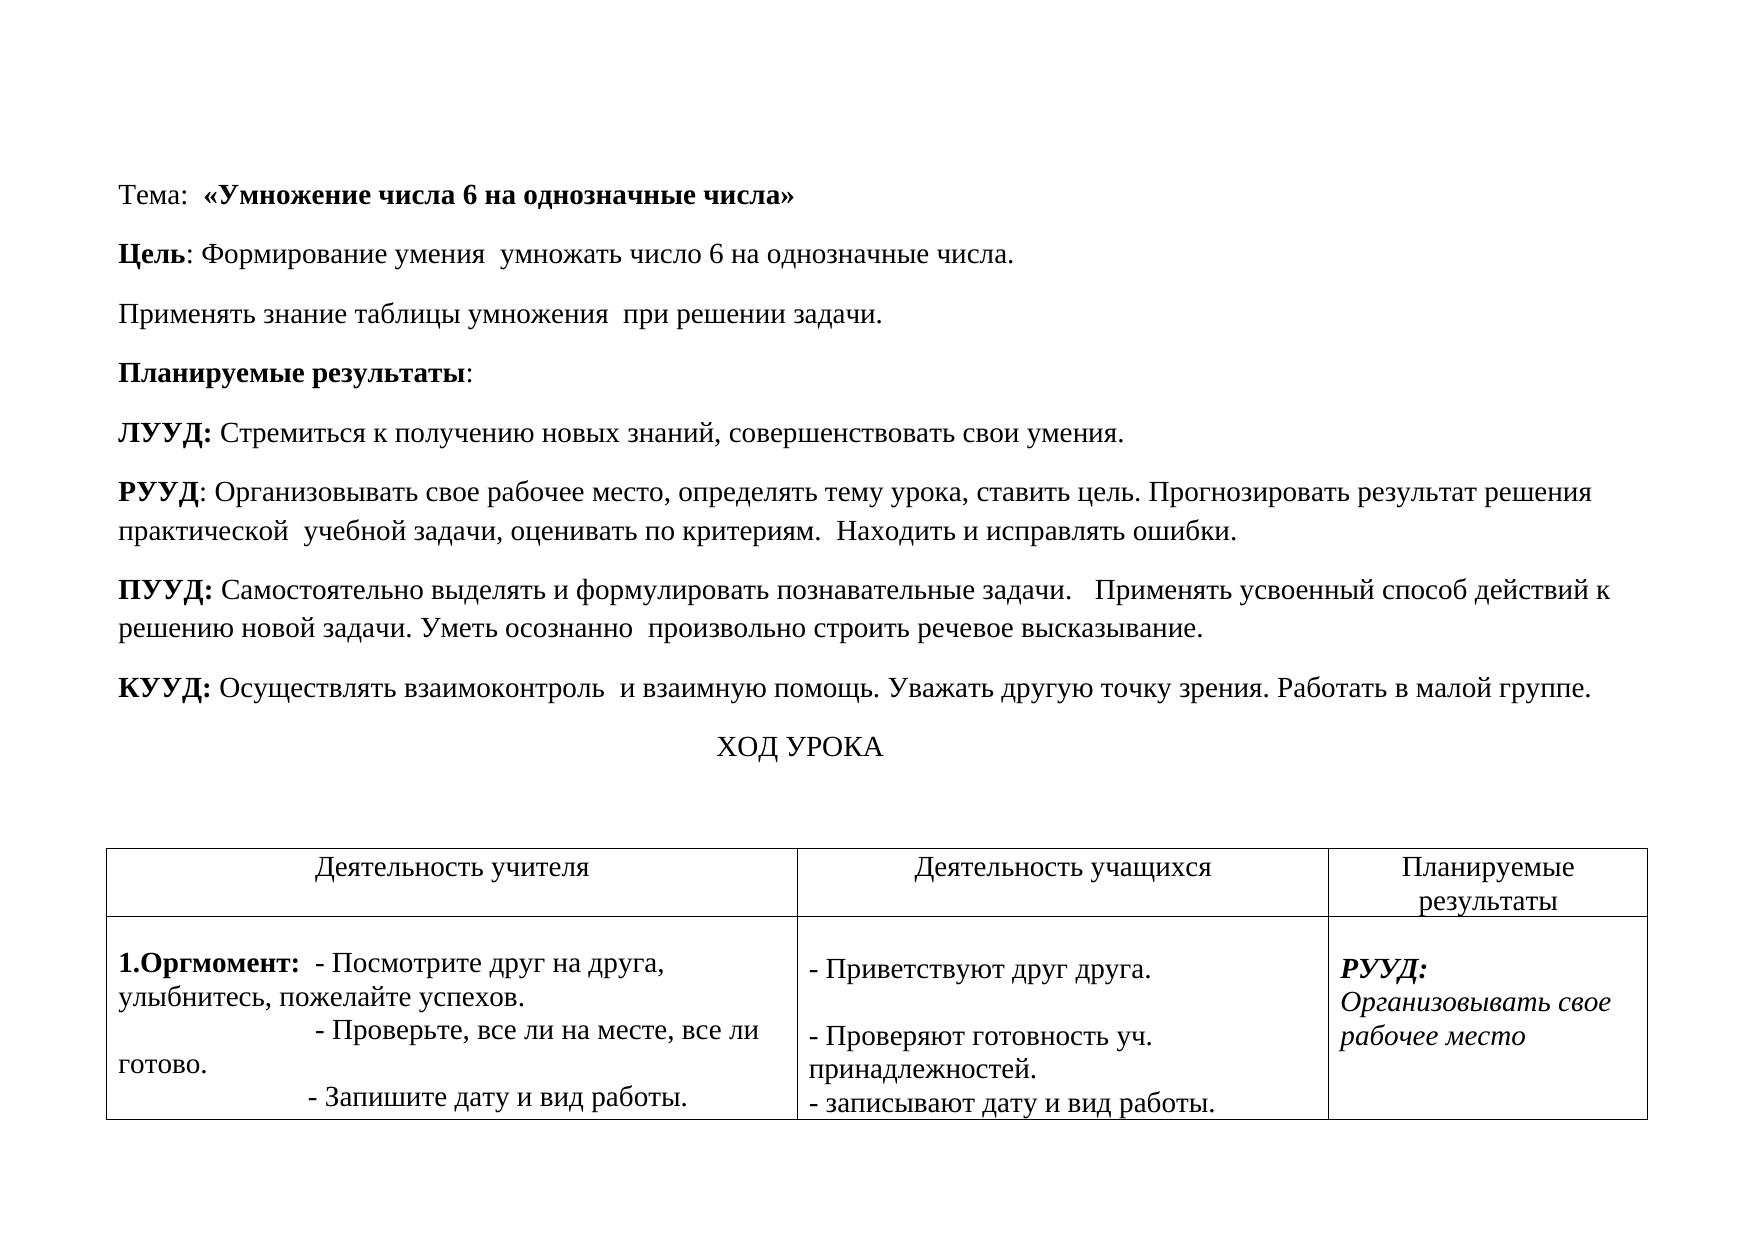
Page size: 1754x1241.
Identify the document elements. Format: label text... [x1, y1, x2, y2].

table_header Деятельность учащихся [798, 849, 1328, 916]
text Применять знание таблицы умножения при решении задачи. [118, 296, 1636, 329]
table_cell РУУД: Организовывать свое рабочее место [1329, 917, 1647, 1118]
text РУУД: Организовывать свое рабочее место, определять тему урока, ставить цель. Прогнозировать результат решения практической учебной задачи, оценивать по критериям. Находить и исправлять ошибки. [118, 474, 1636, 546]
table_cell 1.Оргмомент: - Посмотрите друг на друга, улыбнитесь, пожелайте успехов. - Проверьте, все ли на месте, все ли готово. - Запишите дату и вид работы. [107, 917, 797, 1118]
text КУУД: Осуществлять взаимоконтроль и взаимную помощь. Уважать другую точку зрения. Работать в малой группе. [118, 670, 1636, 703]
text Планируемые результаты: [118, 355, 1636, 389]
text Тема: «Умножение числа 6 на однозначные числа» [118, 177, 1636, 211]
table_header Планируемые результаты [1329, 849, 1647, 916]
text Цель: Формирование умения умножать число 6 на однозначные числа. [118, 237, 1636, 270]
text ПУУД: Самостоятельно выделять и формулировать познавательные задачи. Применять усвоенный способ действий к решению новой задачи. Уметь осознанно произвольно строить речевое высказывание. [118, 572, 1636, 644]
table_cell - Приветствуют друг друга. - Проверяют готовность уч. принадлежностей. - записывают дату и вид работы. [798, 917, 1328, 1118]
text ХОД УРОКА [118, 729, 1636, 763]
table_header Деятельность учителя [107, 849, 797, 916]
text ЛУУД: Стремиться к получению новых знаний, совершенствовать свои умения. [118, 415, 1636, 448]
